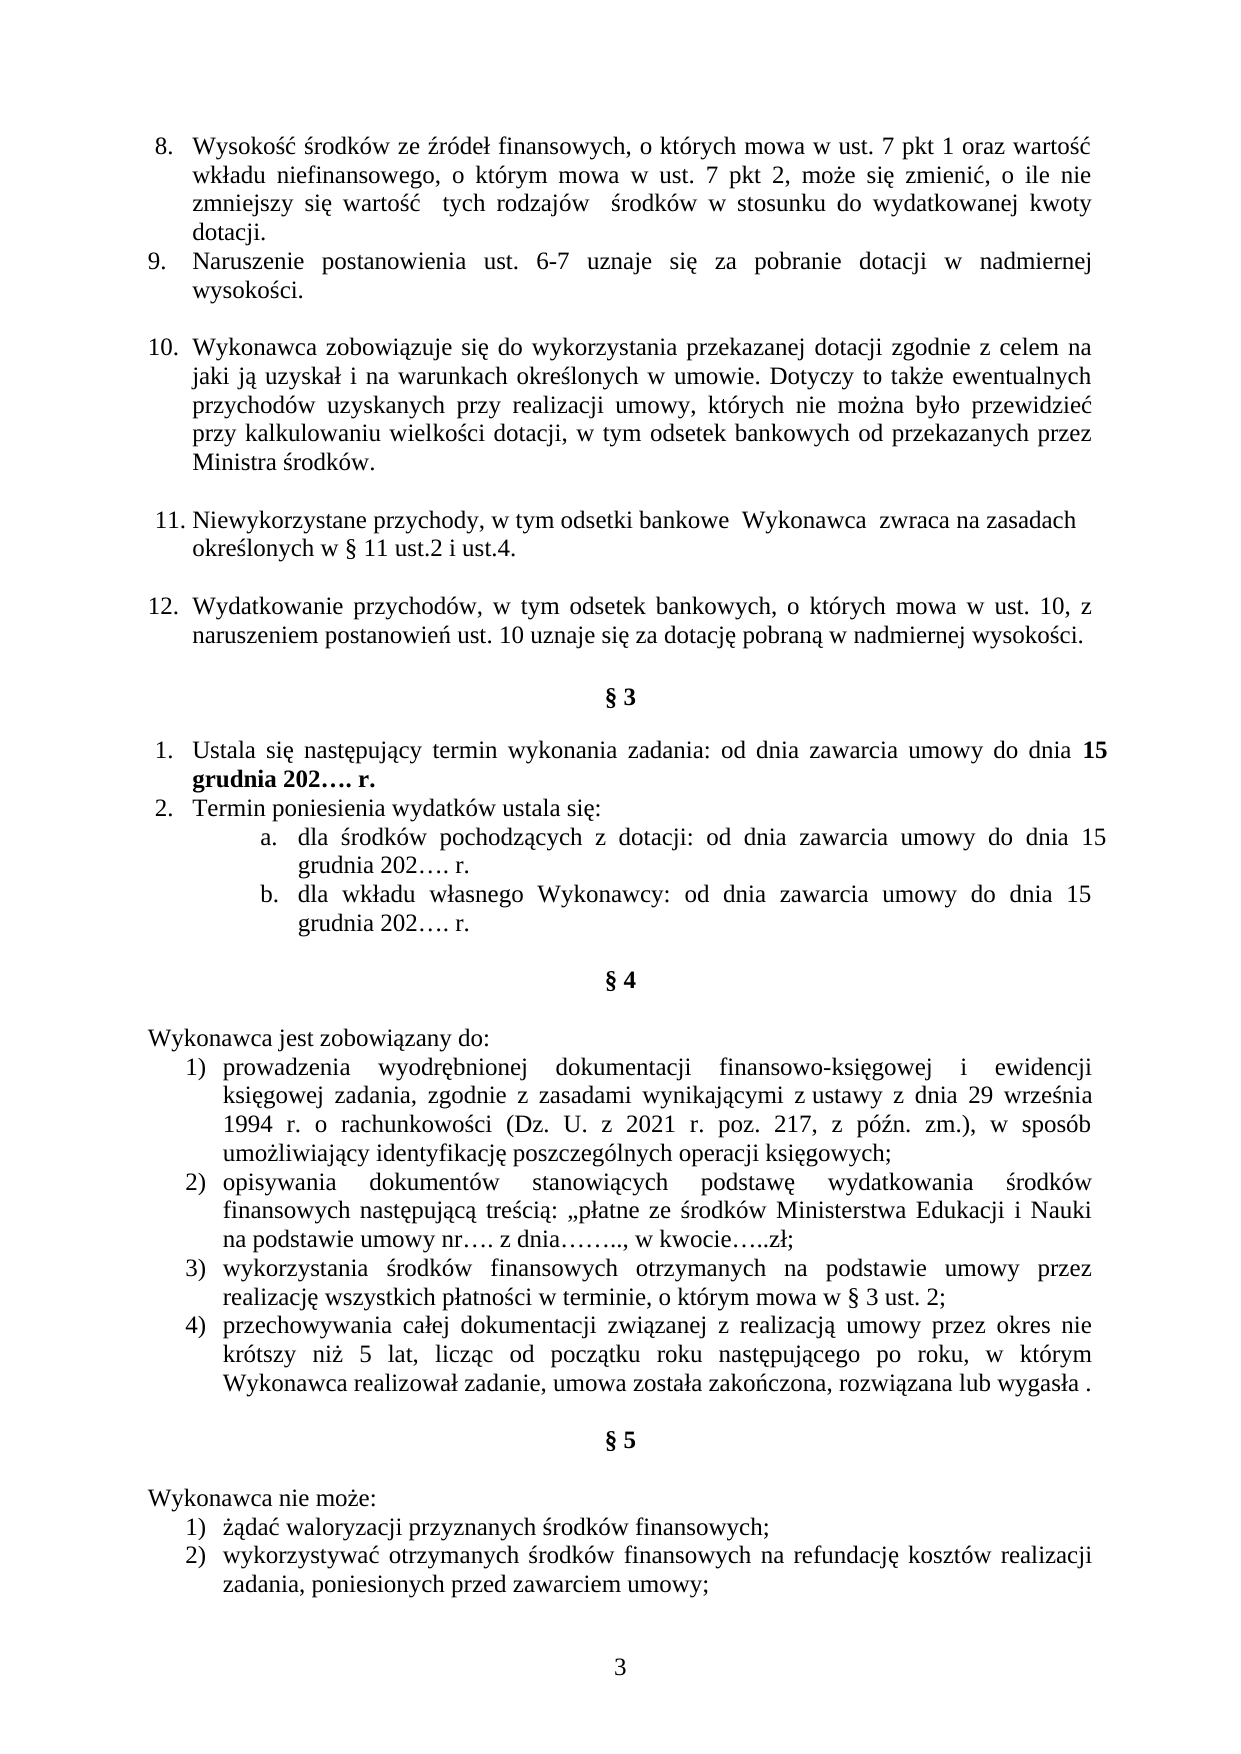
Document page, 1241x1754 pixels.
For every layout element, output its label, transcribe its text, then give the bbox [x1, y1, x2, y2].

text § 5 [148, 1426, 1093, 1454]
text Wykonawca nie może: [148, 1483, 1093, 1512]
text Wykonawca jest zobowiązany do: [148, 1023, 1093, 1052]
list przechowywania całej dokumentacji związanej z realizacją umowy przez okres nie krótszy niż 5 lat, licząc od początku roku następującego po roku, w którym Wykonawca realizował zadanie, umowa została zakończona, rozwiązana lub wygasła . [185, 1311, 1093, 1397]
list żądać waloryzacji przyznanych środków finansowych; [185, 1512, 1093, 1541]
list wykorzystywać otrzymanych środków finansowych na refundację kosztów realizacji zadania, poniesionych przed zawarciem umowy; [185, 1541, 1093, 1598]
text § 3 [148, 682, 1093, 711]
list prowadzenia wyodrębnionej dokumentacji finansowo-księgowej i ewidencji księgowej zadania, zgodnie z zasadami wynikającymi z ustawy z dnia 29 września 1994 r. o rachunkowości (Dz. U. z 2021 r. poz. 217, z późn. zm.), w sposób umożliwiający identyfikację poszczególnych operacji księgowych; [185, 1052, 1093, 1167]
list opisywania dokumentów stanowiących podstawę wydatkowania środków finansowych następującą treścią: „płatne ze środków Ministerstwa Edukacji i Nauki na podstawie umowy nr…. z dnia…….., w kwocie…..zł; [185, 1167, 1093, 1253]
text § 4 [148, 966, 1093, 994]
list Wysokość środków ze źródeł finansowych, o których mowa w ust. 7 pkt 1 oraz wartość wkładu niefinansowego, o którym mowa w ust. 7 pkt 2, może się zmienić, o ile nie zmniejszy się wartość tych rodzajów środków w stosunku do wydatkowanej kwoty dotacji. [154, 131, 1093, 246]
list Naruszenie postanowienia ust. 6-7 uznaje się za pobranie dotacji w nadmiernej wysokości. [148, 246, 1093, 303]
list dla wkładu własnego Wykonawcy: od dnia zawarcia umowy do dnia 15 grudnia 202…. r. [260, 879, 1093, 937]
list Niewykorzystane przychody, w tym odsetki bankowe Wykonawca zwraca na zasadach określonych w § 11 ust.2 i ust.4. [154, 505, 1093, 562]
list Ustala się następujący termin wykonania zadania: od dnia zawarcia umowy do dnia 15 grudnia 202…. r. [154, 736, 1107, 793]
list Termin poniesienia wydatków ustala się: [154, 793, 1107, 822]
list wykorzystania środków finansowych otrzymanych na podstawie umowy przez realizację wszystkich płatności w terminie, o którym mowa w § 3 ust. 2; [185, 1253, 1093, 1311]
list Wykonawca zobowiązuje się do wykorzystania przekazanej dotacji zgodnie z celem na jaki ją uzyskał i na warunkach określonych w umowie. Dotyczy to także ewentualnych przychodów uzyskanych przy realizacji umowy, których nie można było przewidzieć przy kalkulowaniu wielkości dotacji, w tym odsetek bankowych od przekazanych przez Ministra środków. [148, 332, 1093, 476]
list Wydatkowanie przychodów, w tym odsetek bankowych, o których mowa w ust. 10, z naruszeniem postanowień ust. 10 uznaje się za dotację pobraną w nadmiernej wysokości. [148, 591, 1093, 648]
list dla środków pochodzących z dotacji: od dnia zawarcia umowy do dnia 15 grudnia 202…. r. [260, 822, 1107, 879]
